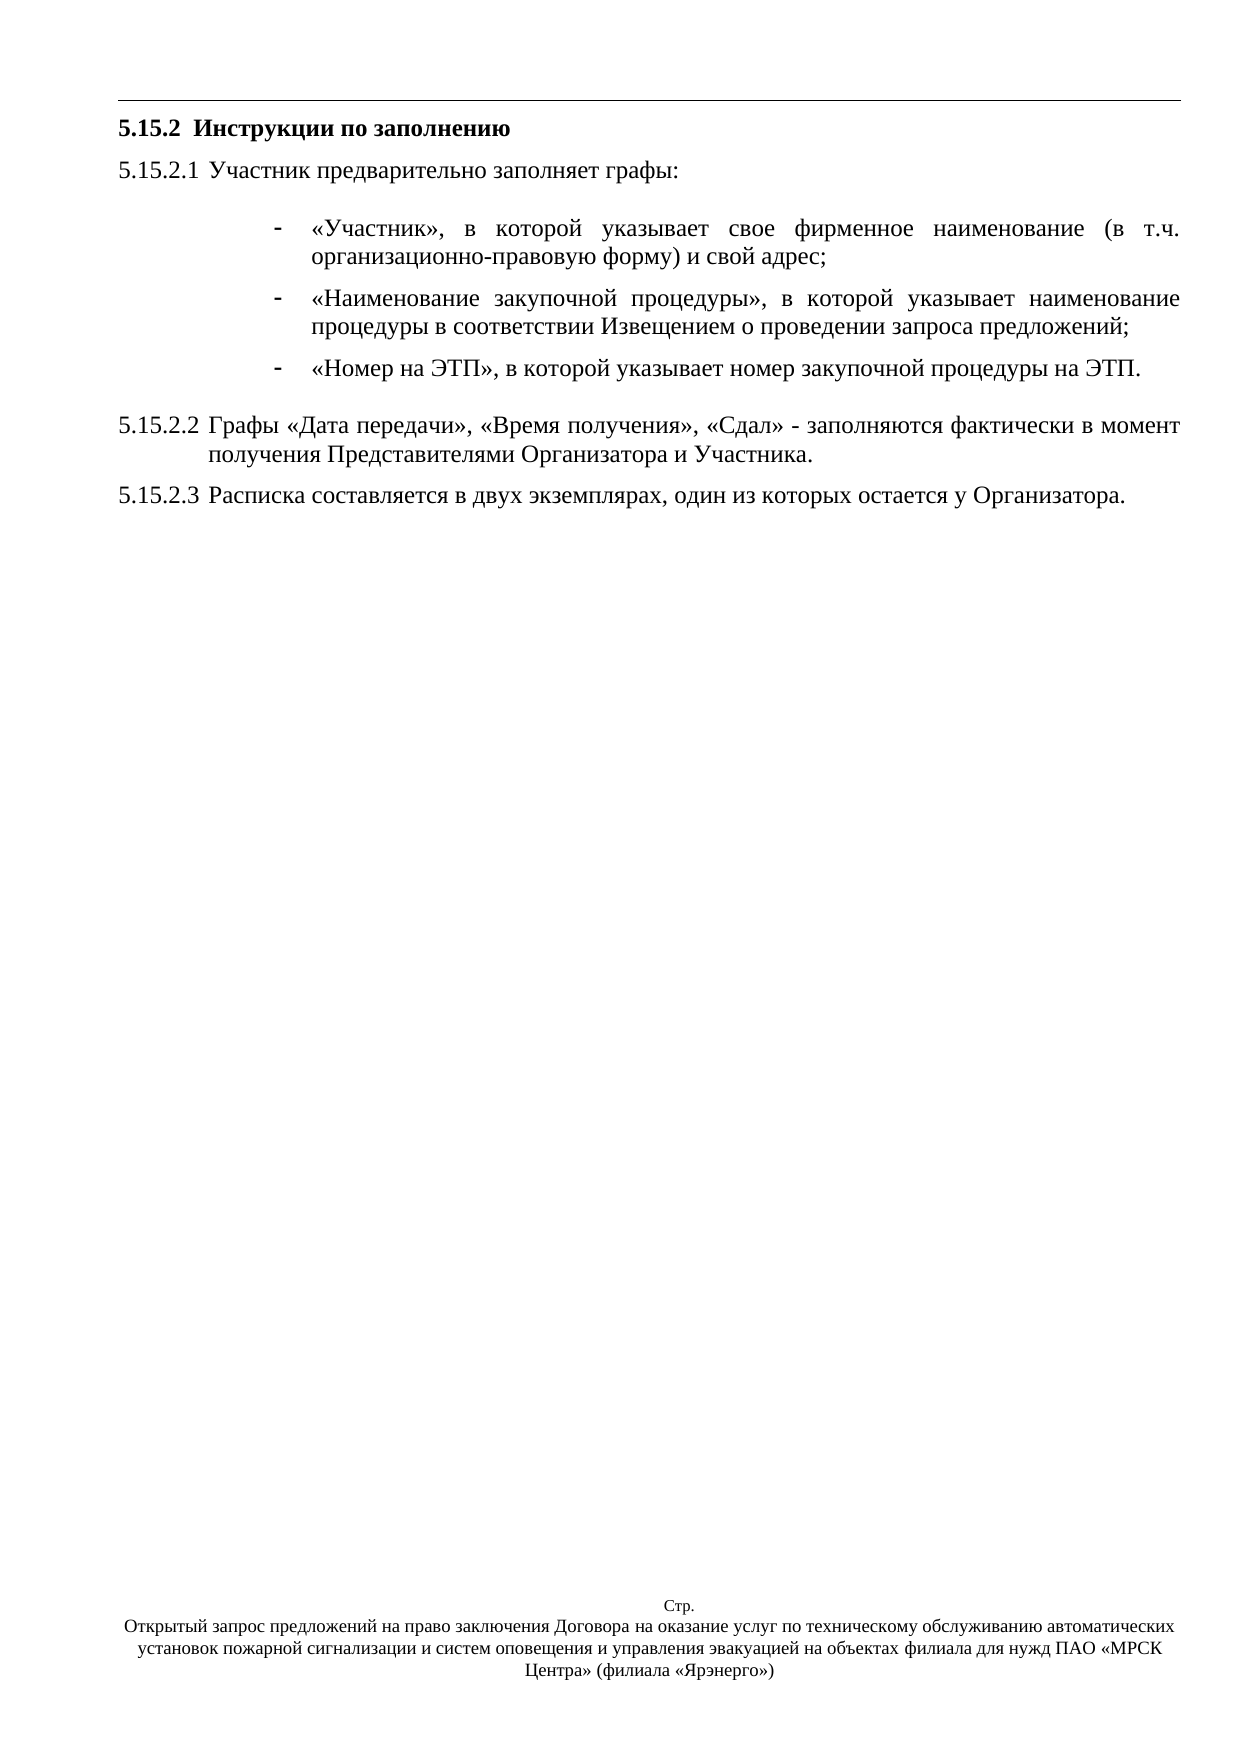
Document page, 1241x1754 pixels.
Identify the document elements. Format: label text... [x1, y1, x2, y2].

list Графы «Дата передачи», «Время получения», «Сдал» - заполняются фактически в момент получения Представителями Организатора и Участника. [118, 411, 1181, 468]
list «Участник», в которой указывает свое фирменное наименование (в т.ч. организационно-правовую форму) и свой адрес; [274, 213, 1181, 270]
list «Номер на ЭТП», в которой указывает номер закупочной процедуры на ЭТП. [274, 353, 1181, 381]
subtitle Инструкции по заполнению [118, 113, 1181, 142]
list «Наименование закупочной процедуры», в которой указывает наименование процедуры в соответствии Извещением о проведении запроса предложений; [274, 283, 1181, 340]
list Участник предварительно заполняет графы: [118, 155, 1181, 183]
list Расписка составляется в двух экземплярах, один из которых остается у Организатора. [118, 481, 1181, 509]
